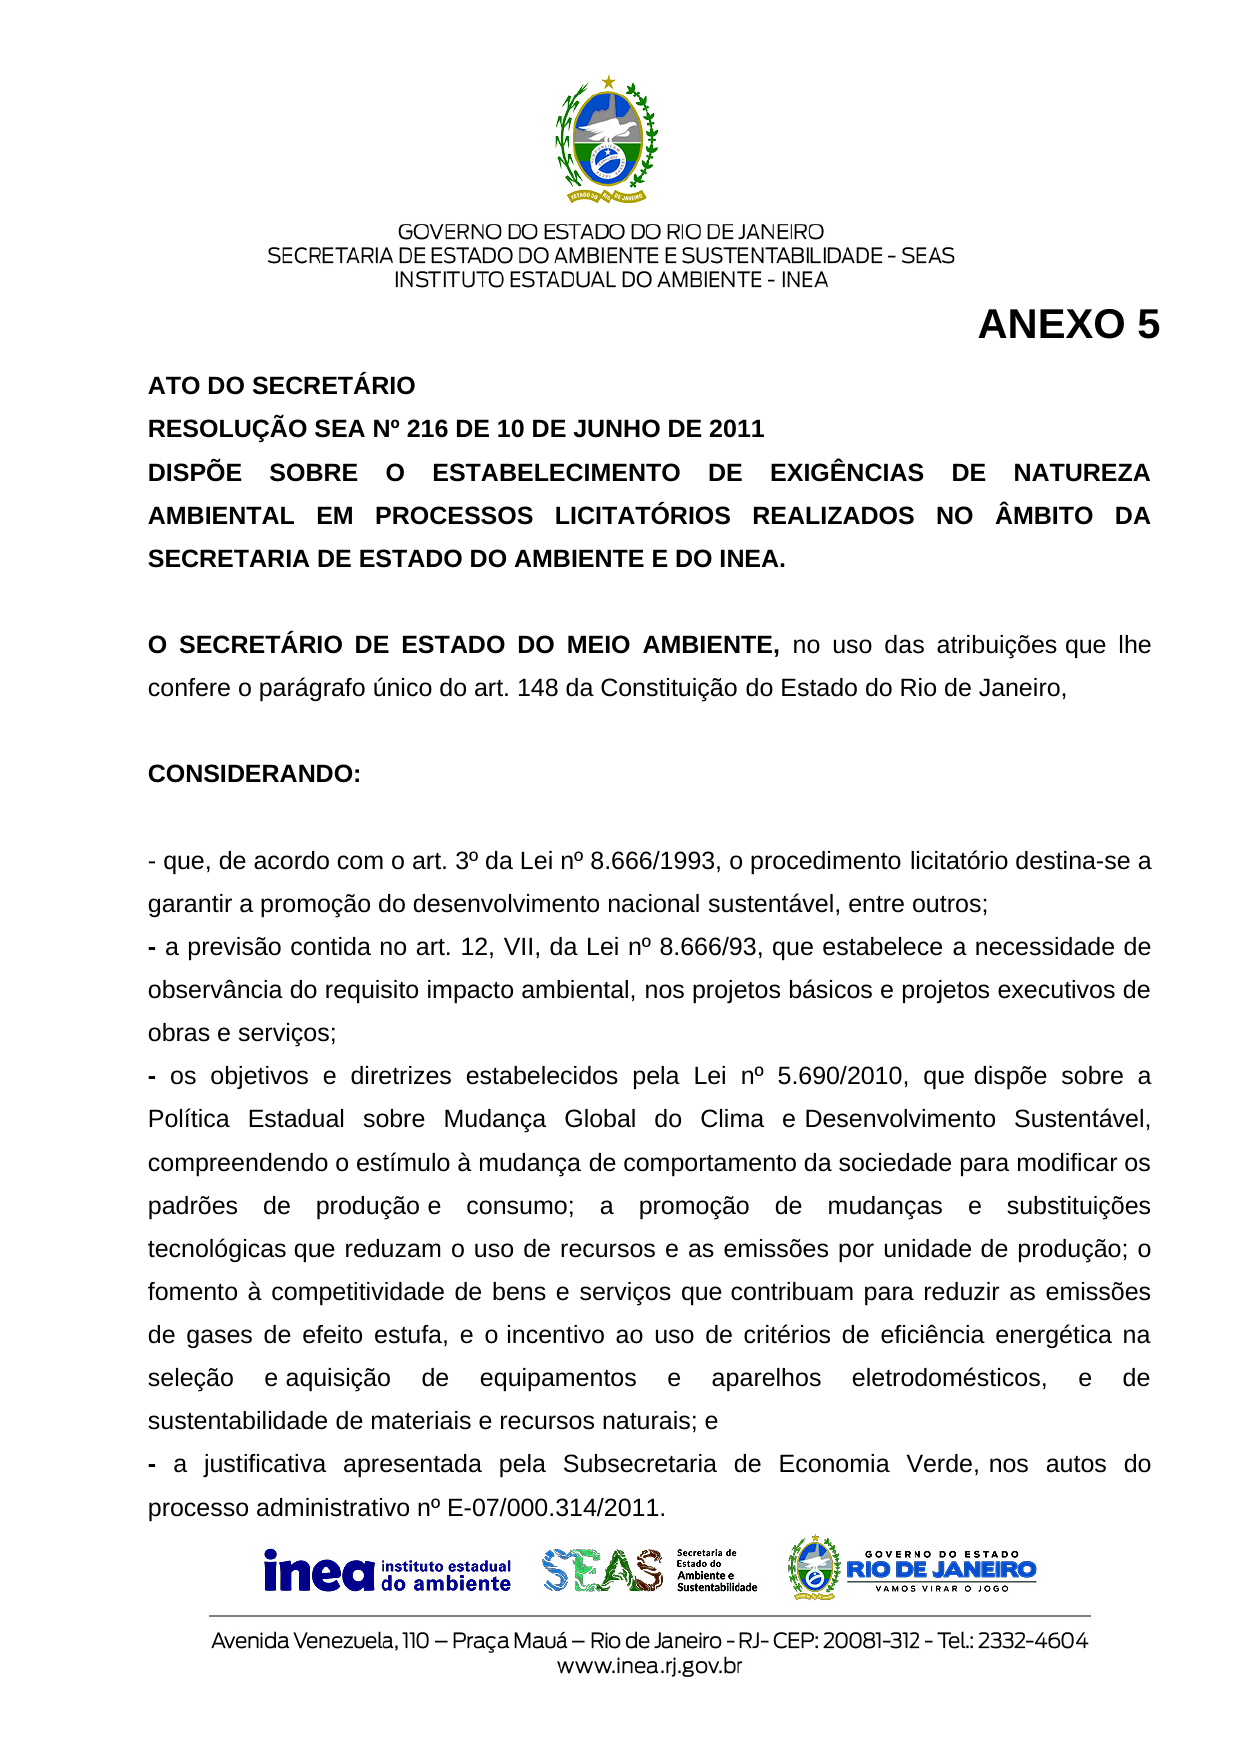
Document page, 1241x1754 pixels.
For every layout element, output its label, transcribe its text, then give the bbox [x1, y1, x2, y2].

text ATO DO SECRETÁRIO [148, 371, 1152, 400]
text O SECRETÁRIO DE ESTADO DO MEIO AMBIENTE, no uso das atribuições que lhe confere o parágrafo único do art. 148 da Constituição do Estado do Rio de Janeiro, [148, 630, 1152, 702]
text CONSIDERANDO: [148, 759, 1152, 788]
text - que, de acordo com o art. 3º da Lei nº 8.666/1993, o procedimento licitatório destina-se a garantir a promoção do desenvolvimento nacional sustentável, entre outros; [148, 846, 1152, 917]
text RESOLUÇÃO SEA Nº 216 DE 10 DE JUNHO DE 2011 [148, 414, 1152, 443]
picture [265, 73, 955, 290]
text ANEXO 5 [148, 299, 1160, 347]
text - a justificativa apresentada pela Subsecretaria de Economia Verde, nos autos do processo administrativo nº E-07/000.314/2011. [148, 1449, 1152, 1521]
text DISPÕE SOBRE O ESTABELECIMENTO DE EXIGÊNCIAS DE NATUREZA AMBIENTAL EM PROCESSOS LICITATÓRIOS REALIZADOS NO ÂMBITO DA SECRETARIA DE ESTADO DO AMBIENTE E DO INEA. [148, 457, 1152, 572]
picture [206, 1530, 1093, 1681]
text - a previsão contida no art. 12, VII, da Lei nº 8.666/93, que estabelece a necessidade de observância do requisito impacto ambiental, nos projetos básicos e projetos executivos de obras e serviços; [148, 932, 1152, 1047]
text - os objetivos e diretrizes estabelecidos pela Lei nº 5.690/2010, que dispõe sobre a Política Estadual sobre Mudança Global do Clima e Desenvolvimento Sustentável, compreendendo o estímulo à mudança de comportamento da sociedade para modificar os padrões de produção e consumo; a promoção de mudanças e substituições tecnológicas que reduzam o uso de recursos e as emissões por unidade de produção; o fomento à competitividade de bens e serviços que contribuam para reduzir as emissões de gases de efeito estufa, e o incentivo ao uso de critérios de eficiência energética na seleção e aquisição de equipamentos e aparelhos eletrodomésticos, e de sustentabilidade de materiais e recursos naturais; e [148, 1061, 1152, 1435]
